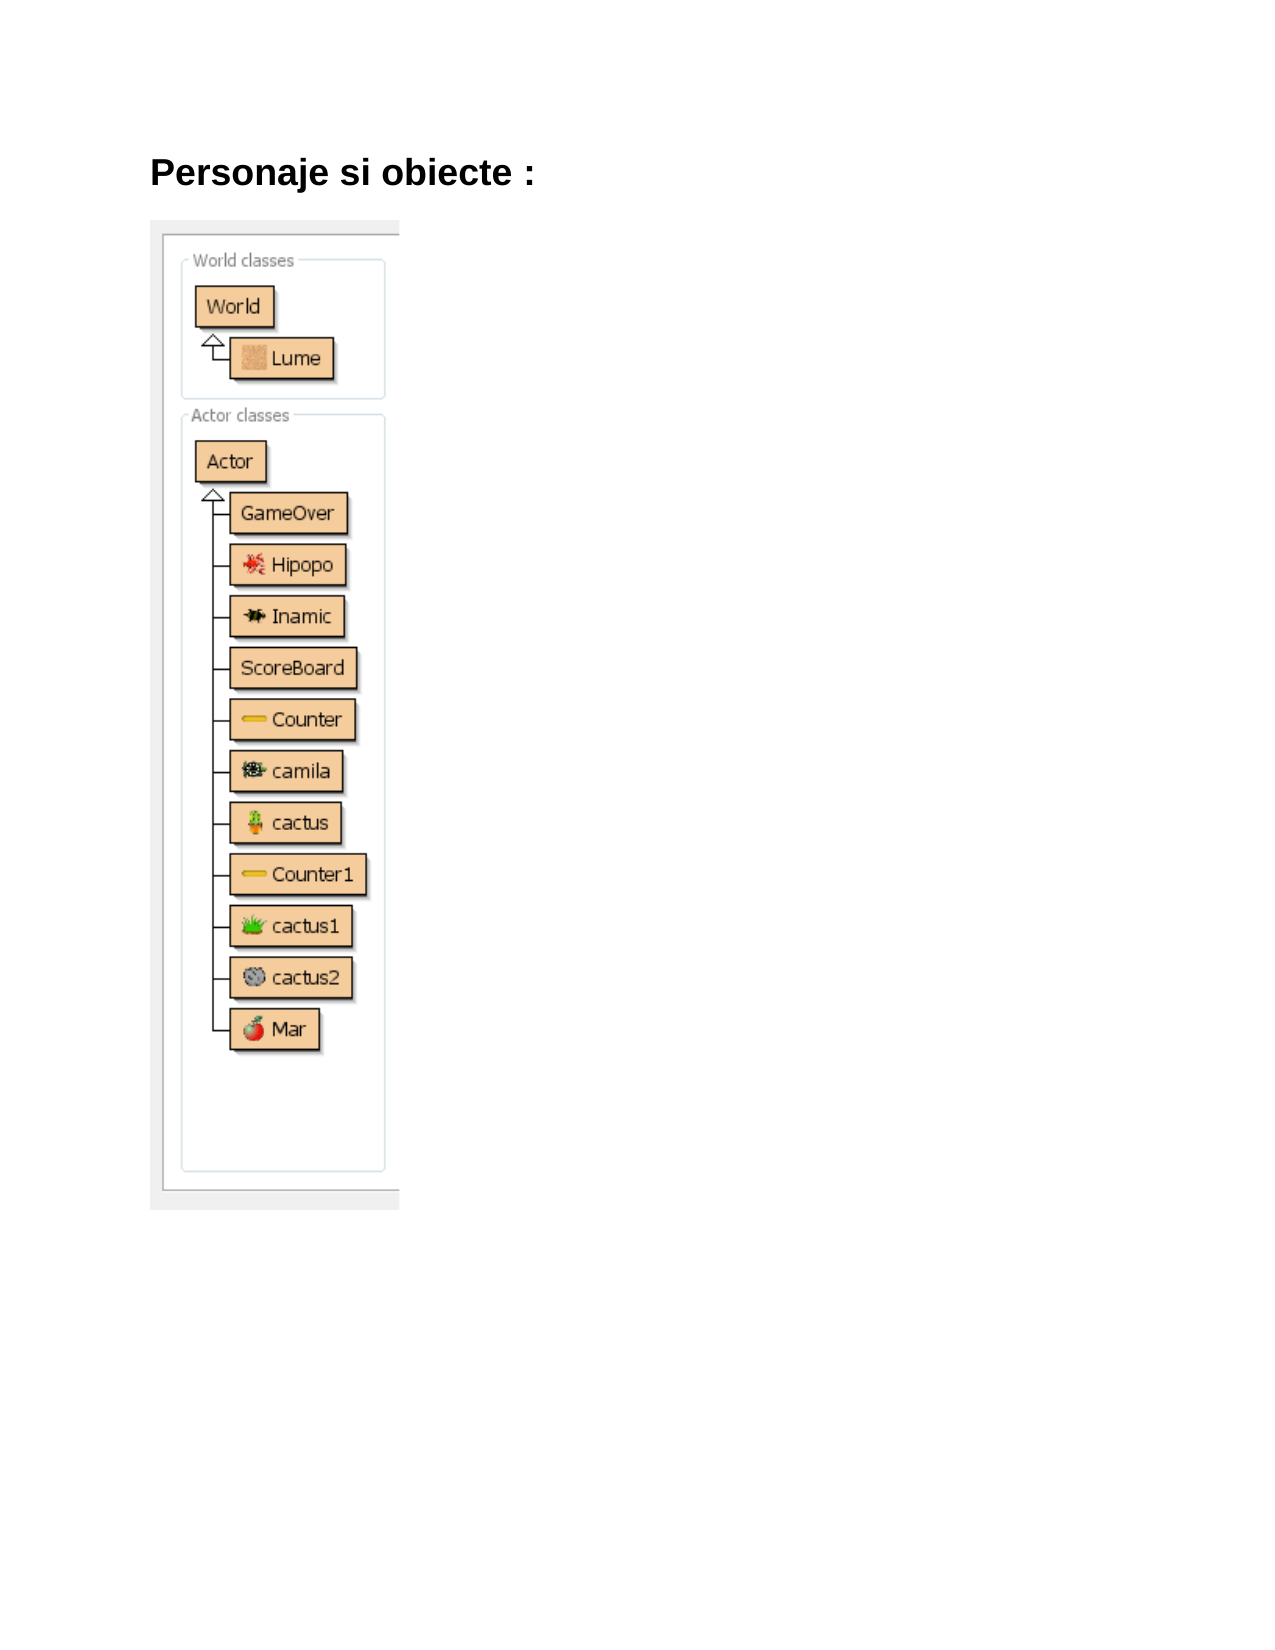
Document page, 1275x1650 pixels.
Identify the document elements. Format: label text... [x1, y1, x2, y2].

text Personaje si obiecte : [150, 150, 1125, 193]
picture [150, 220, 400, 1210]
